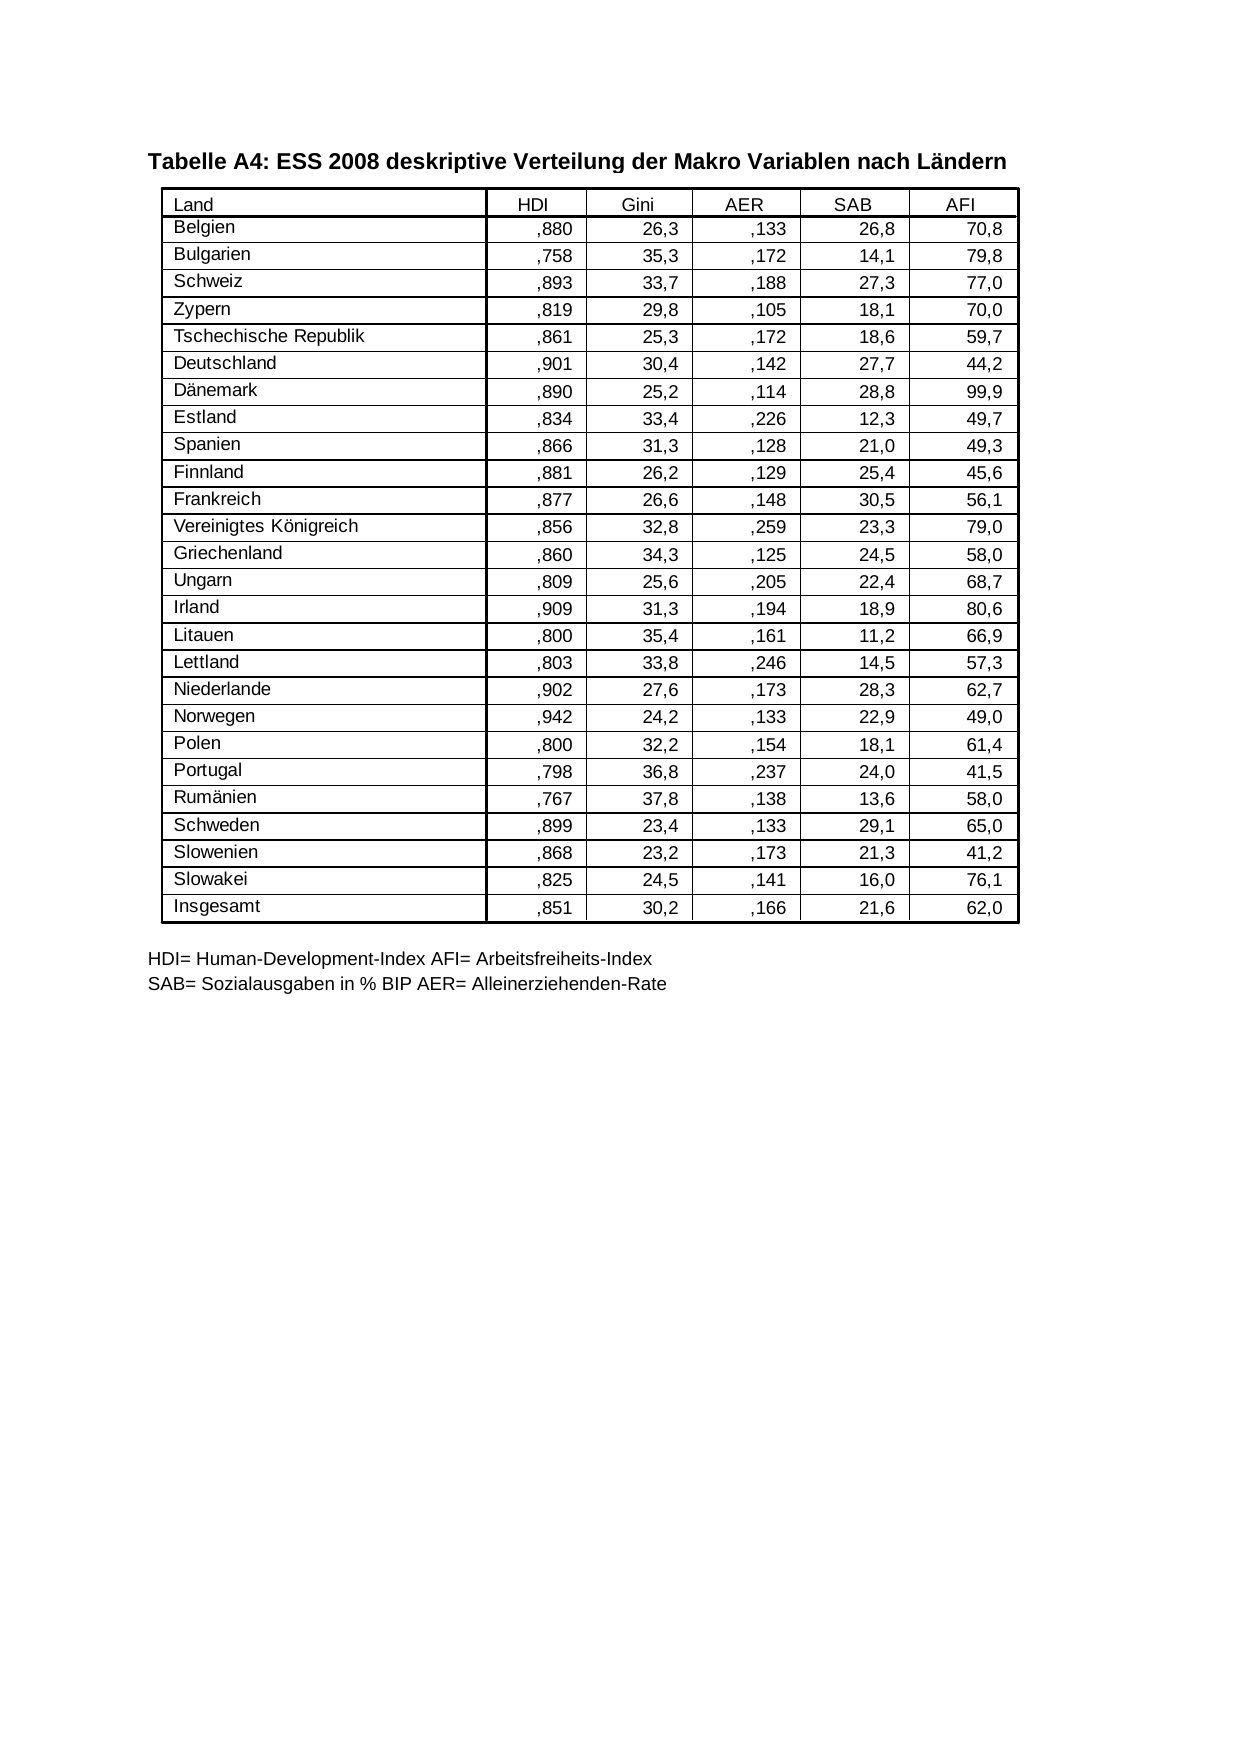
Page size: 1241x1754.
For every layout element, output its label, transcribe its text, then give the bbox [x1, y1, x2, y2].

text Tabelle A4: ESS 2008 deskriptive Verteilung der Makro Variablen nach Ländern [148, 148, 1093, 174]
text HDI= Human-Development-Index AFI= Arbeitsfreiheits-Index [148, 948, 1093, 970]
text SAB= Sozialausgaben in % BIP AER= Alleinerziehenden-Rate [148, 973, 1093, 994]
